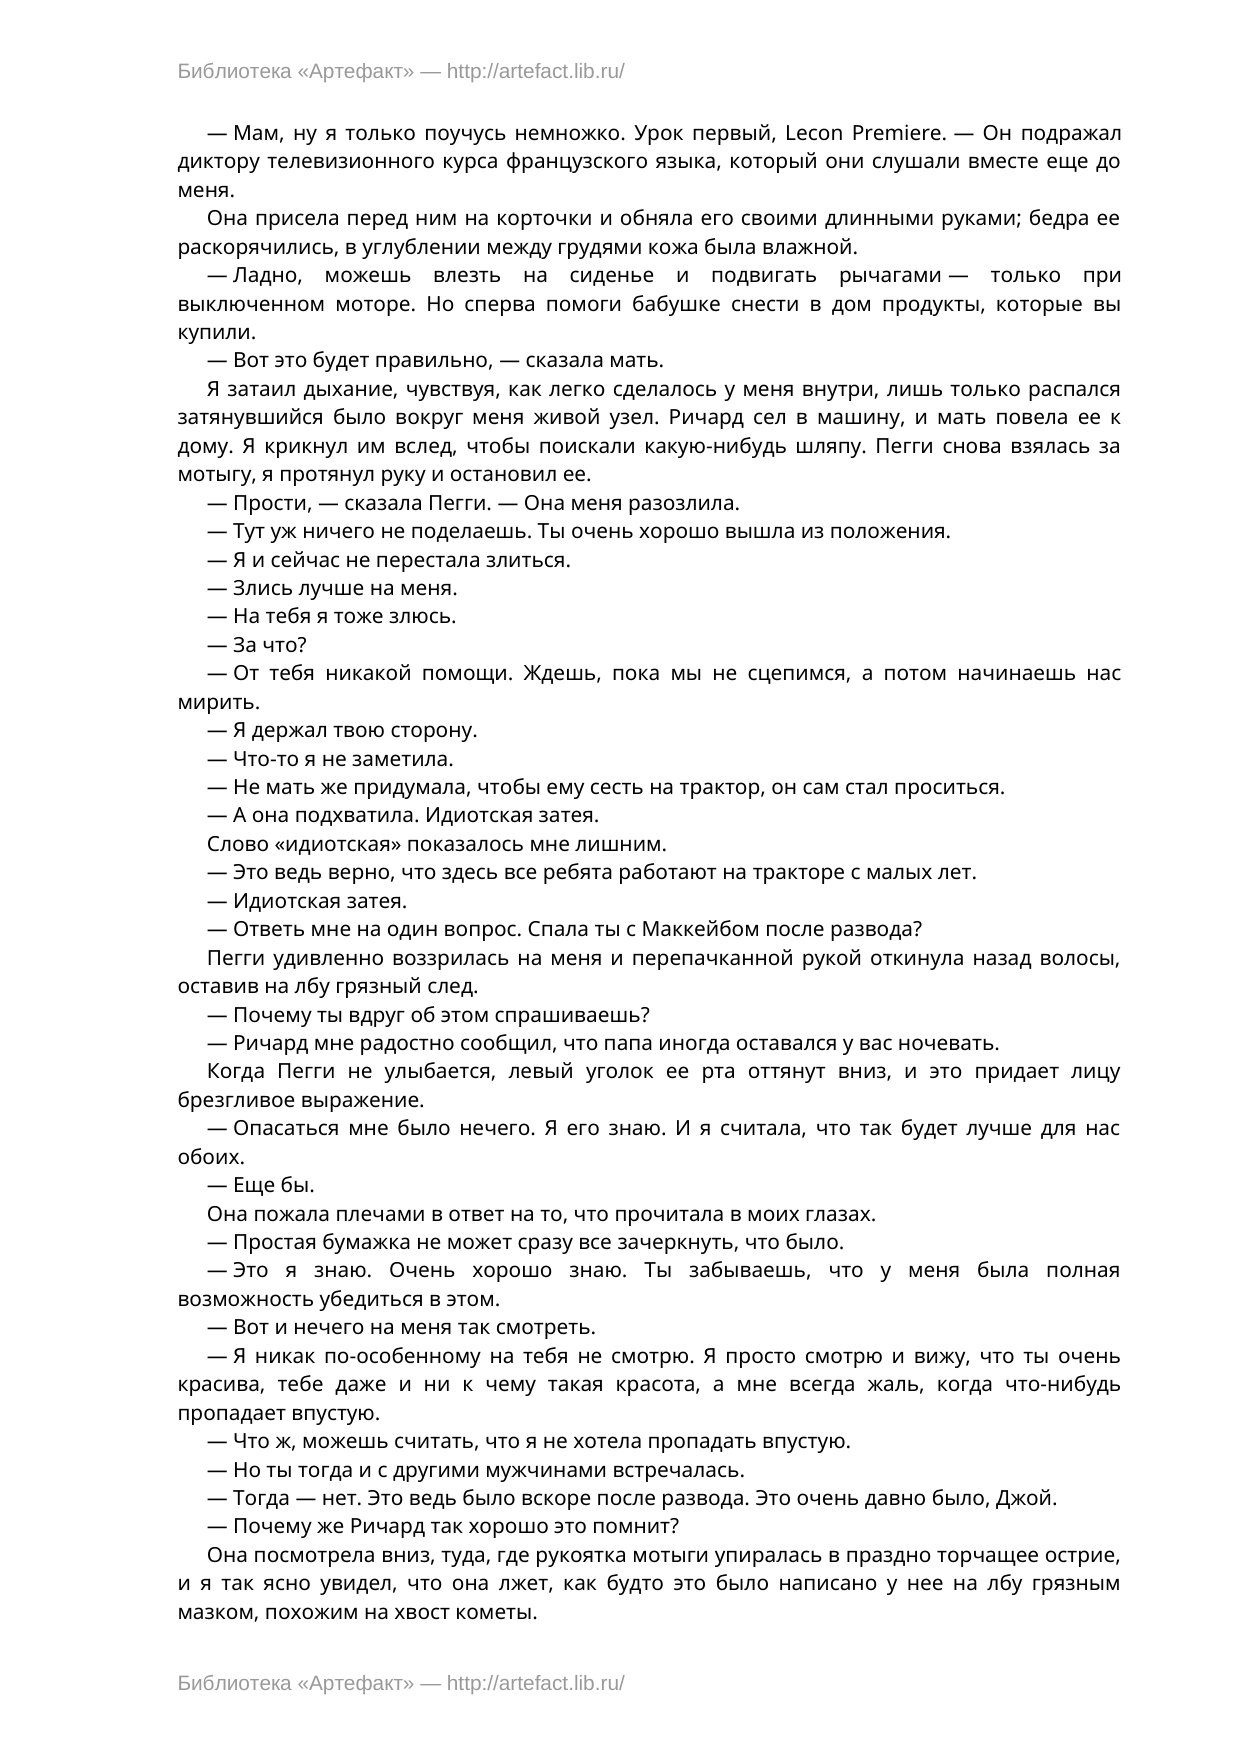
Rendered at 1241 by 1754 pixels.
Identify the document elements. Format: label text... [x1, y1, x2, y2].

text — Ладно, можешь влезть на сиденье и подвигать рычагами — только при выключенном моторе. Но сперва помоги бабушке снести в дом продукты, которые вы купили. [177, 260, 1122, 346]
text — Не мать же придумала, чтобы ему сесть на трактор, он сам стал проситься. [177, 772, 1122, 801]
text — За что? [177, 630, 1122, 658]
text — Я и сейчас не перестала злиться. [177, 545, 1122, 573]
text — Почему ты вдруг об этом спрашиваешь? [177, 1000, 1122, 1028]
text — Ричард мне радостно сообщил, что папа иногда оставался у вас ночевать. [177, 1028, 1122, 1057]
text — Вот и нечего на меня так смотреть. [177, 1312, 1122, 1341]
text Она пожала плечами в ответ на то, что прочитала в моих глазах. [177, 1199, 1122, 1227]
text — Мам, ну я только поучусь немножко. Урок первый, Lecon Premiere. — Он подражал диктору телевизионного курса французского языка, который они слушали вместе еще до меня. [177, 118, 1122, 203]
text Когда Пегги не улыбается, левый уголок ее рта оттянут вниз, и это придает лицу брезгливое выражение. [177, 1057, 1122, 1113]
text Слово «идиотская» показалось мне лишним. [177, 829, 1122, 857]
text — Это я знаю. Очень хорошо знаю. Ты забываешь, что у меня была полная возможность убедиться в этом. [177, 1256, 1122, 1312]
text Пегги удивленно воззрилась на меня и перепачканной рукой откинула назад волосы, оставив на лбу грязный след. [177, 943, 1122, 1000]
text — Идиотская затея. [177, 886, 1122, 914]
text — Почему же Ричард так хорошо это помнит? [177, 1512, 1122, 1540]
text — Я держал твою сторону. [177, 715, 1122, 744]
text — Ответь мне на один вопрос. Спала ты с Маккейбом после развода? [177, 914, 1122, 943]
text — Я никак по-особенному на тебя не смотрю. Я просто смотрю и вижу, что ты очень красива, тебе даже и ни к чему такая красота, а мне всегда жаль, когда что-нибудь пропадает впустую. [177, 1341, 1122, 1426]
text — Злись лучше на меня. [177, 573, 1122, 602]
text Я затаил дыхание, чувствуя, как легко сделалось у меня внутри, лишь только распался затянувшийся было вокруг меня живой узел. Ричард сел в машину, и мать повела ее к дому. Я крикнул им вслед, чтобы поискали какую-нибудь шляпу. Пегги снова взялась за мотыгу, я протянул руку и остановил ее. [177, 374, 1122, 488]
text — Прости, — сказала Пегги. — Она меня разозлила. [177, 488, 1122, 516]
text — Но ты тогда и с другими мужчинами встречалась. [177, 1455, 1122, 1483]
text — Что-то я не заметила. [177, 744, 1122, 772]
text — Опасаться мне было нечего. Я его знаю. И я считала, что так будет лучше для нас обоих. [177, 1113, 1122, 1170]
text — От тебя никакой помощи. Ждешь, пока мы не сцепимся, а потом начинаешь нас мирить. [177, 658, 1122, 715]
text — Простая бумажка не может сразу все зачеркнуть, что было. [177, 1227, 1122, 1256]
text — А она подхватила. Идиотская затея. [177, 801, 1122, 829]
text — Еще бы. [177, 1170, 1122, 1199]
text — Тут уж ничего не поделаешь. Ты очень хорошо вышла из положения. [177, 516, 1122, 545]
text — На тебя я тоже злюсь. [177, 602, 1122, 630]
text — Что ж, можешь считать, что я не хотела пропадать впустую. [177, 1426, 1122, 1455]
text Она присела перед ним на корточки и обняла его своими длинными руками; бедра ее раскорячились, в углублении между грудями кожа была влажной. [177, 203, 1122, 260]
text Она посмотрела вниз, туда, где рукоятка мотыги упиралась в праздно торчащее острие, и я так ясно увидел, что она лжет, как будто это было написано у нее на лбу грязным мазком, похожим на хвост кометы. [177, 1540, 1122, 1625]
text — Тогда — нет. Это ведь было вскоре после развода. Это очень давно было, Джой. [177, 1483, 1122, 1512]
text — Вот это будет правильно, — сказала мать. [177, 346, 1122, 374]
text — Это ведь верно, что здесь все ребята работают на тракторе с малых лет. [177, 857, 1122, 886]
